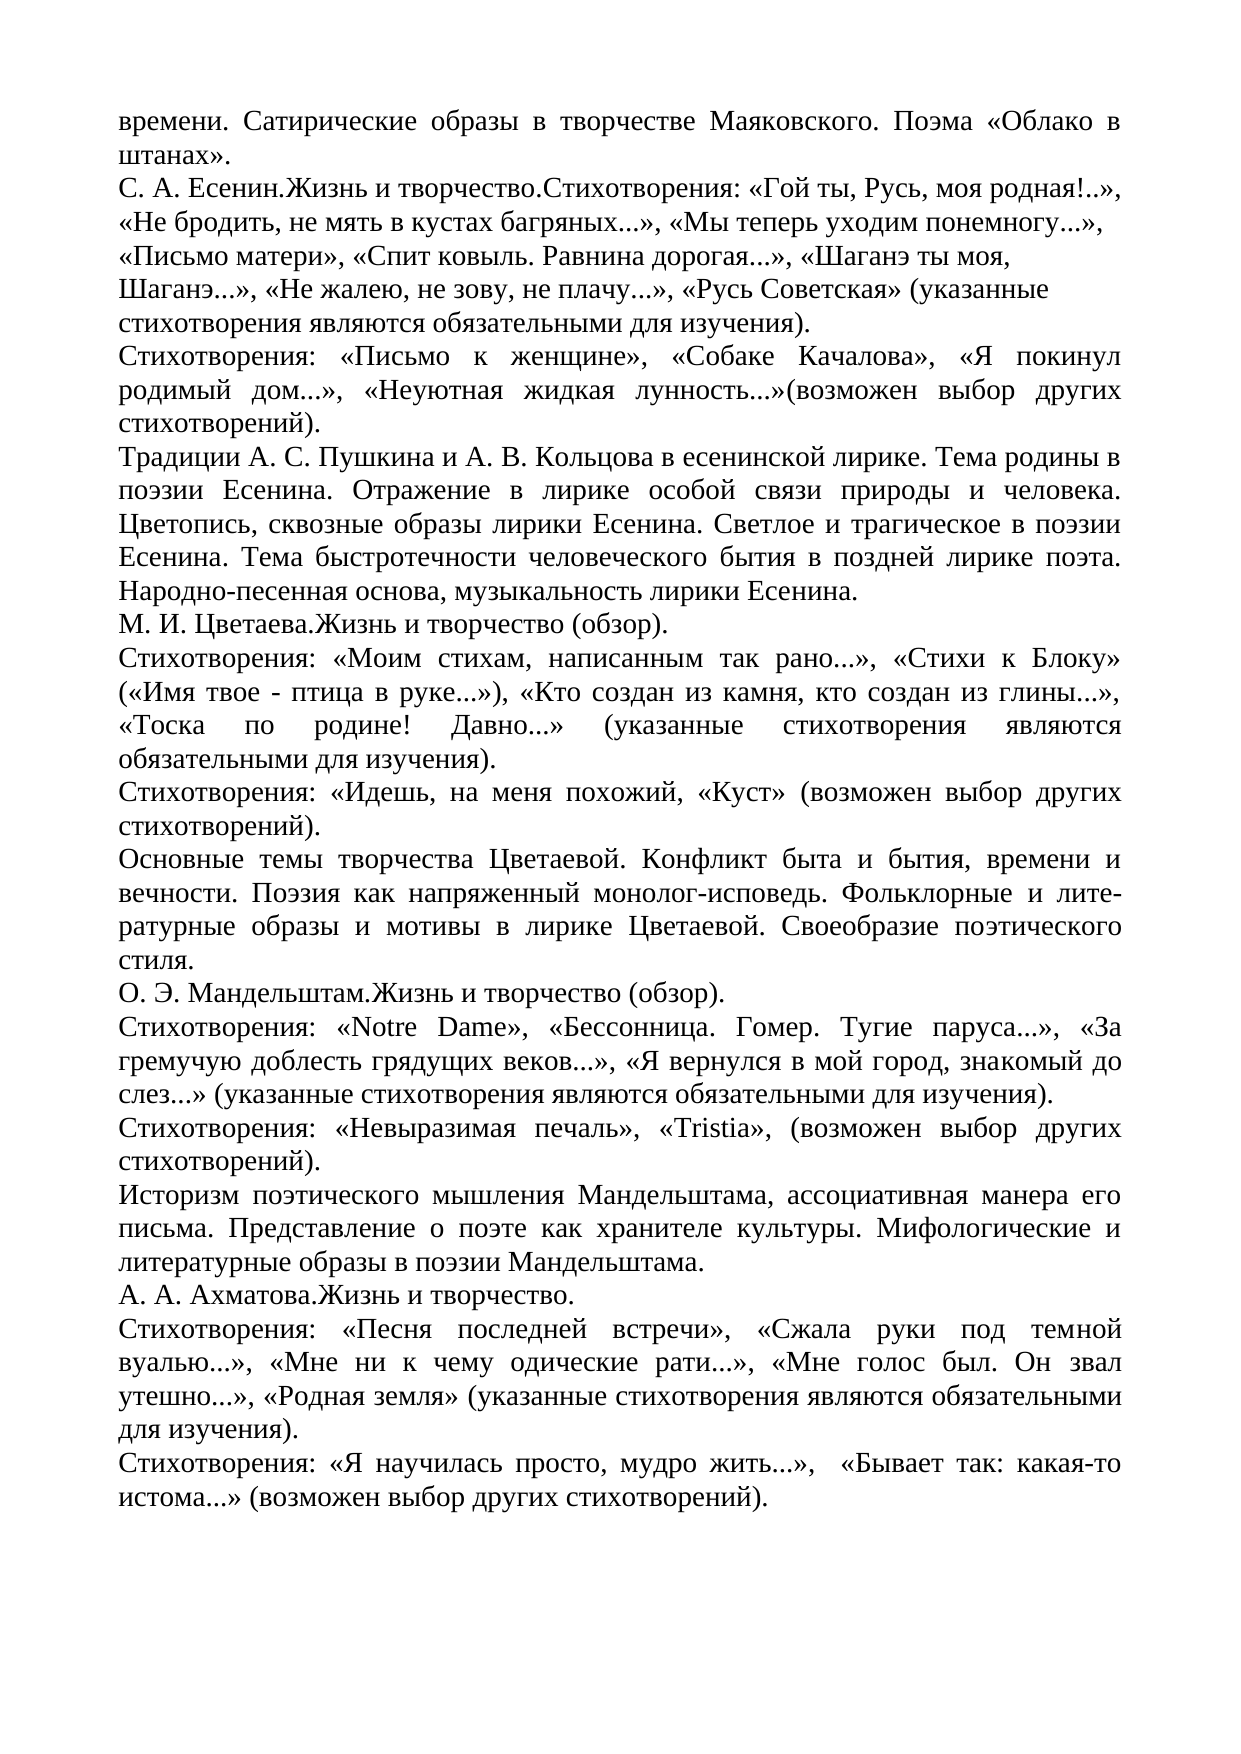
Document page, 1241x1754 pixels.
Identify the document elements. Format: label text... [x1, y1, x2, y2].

text Основные темы творчества Цветаевой. Конфликт быта и бытия, времени и вечности. Поэзия как напряженный монолог-исповедь. Фольклорные и литературные образы и мотивы в лирике Цветаевой. Своеобразие поэтического стиля. [118, 841, 1122, 976]
text Стихотворения: «Письмо к женщине», «Собаке Качалова», «Я покинул родимый дом...», «Неуютная жидкая лунность...»(возможен выбор других стихотворений). [118, 338, 1122, 439]
text Стихотворения: «Песня последней встречи», «Сжала руки под темной вуалью...», «Мне ни к чему одические рати...», «Мне голос был. Он звал утешно...», «Родная земля» (указанные стихотворения являются обязательными для изучения). [118, 1311, 1122, 1445]
text О. Э. Мандельштам.Жизнь и творчество (обзор). [118, 976, 1122, 1009]
text Стихотворения: «Notre Dame», «Бессонница. Гомер. Тугие паруса...», «За гремучую доблесть грядущих веков...», «Я вернулся в мой город, знакомый до слез...» (указанные стихотворения являются обязательными для изучения). [118, 1009, 1122, 1110]
text С. А. Есенин.Жизнь и творчество.Стихотворения: «Гой ты, Русь, моя родная!..», «Не бродить, не мять в кустах багряных...», «Мы теперь уходим понемногу...», «Письмо матери», «Спит ковыль. Равнина дорогая...», «Шаганэ ты моя, Шаганэ...», «Не жалею, не зову, не плачу...», «Русь Советская» (указанные стихотворения являются обязательными для изучения). [118, 171, 1122, 338]
text Стихотворения: «Идешь, на меня похожий, «Куст» (возможен выбор других стихотворений). [118, 774, 1122, 841]
text Стихотворения: «Моим стихам, написанным так рано...», «Стихи к Блоку» («Имя твое - птица в руке...»), «Кто создан из камня, кто создан из глины...», «Тоска по родине! Давно...» (указанные стихотворения являются обязательными для изучения). [118, 640, 1122, 774]
text А. А. Ахматова.Жизнь и творчество. [118, 1277, 1122, 1311]
text Традиции А. С. Пушкина и А. В. Кольцова в есенинской лирике. Тема родины в поэзии Есенина. Отражение в лирике особой связи природы и человека. Цветопись, сквозные образы лирики Есенина. Светлое и трагическое в поэзии Есенина. Тема быстротечности человеческого бытия в поздней лирике поэта. Народно-песенная основа, музыкальность лирики Есенина. [118, 439, 1122, 607]
text Стихотворения: «Я научилась просто, мудро жить...», «Бывает так: какая-то истома...» (возможен выбор других стихотворений). [118, 1445, 1122, 1512]
text Стихотворения: «Невыразимая печаль», «Tristia», (возможен выбор других стихотворений). [118, 1110, 1122, 1177]
text Историзм поэтического мышления Мандельштама, ассоциативная манера его письма. Представление о поэте как хранителе культуры. Мифологические и литературные образы в поэзии Мандельштама. [118, 1177, 1122, 1277]
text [118, 103, 1122, 171]
text М. И. Цветаева.Жизнь и творчество (обзор). [118, 607, 1122, 640]
